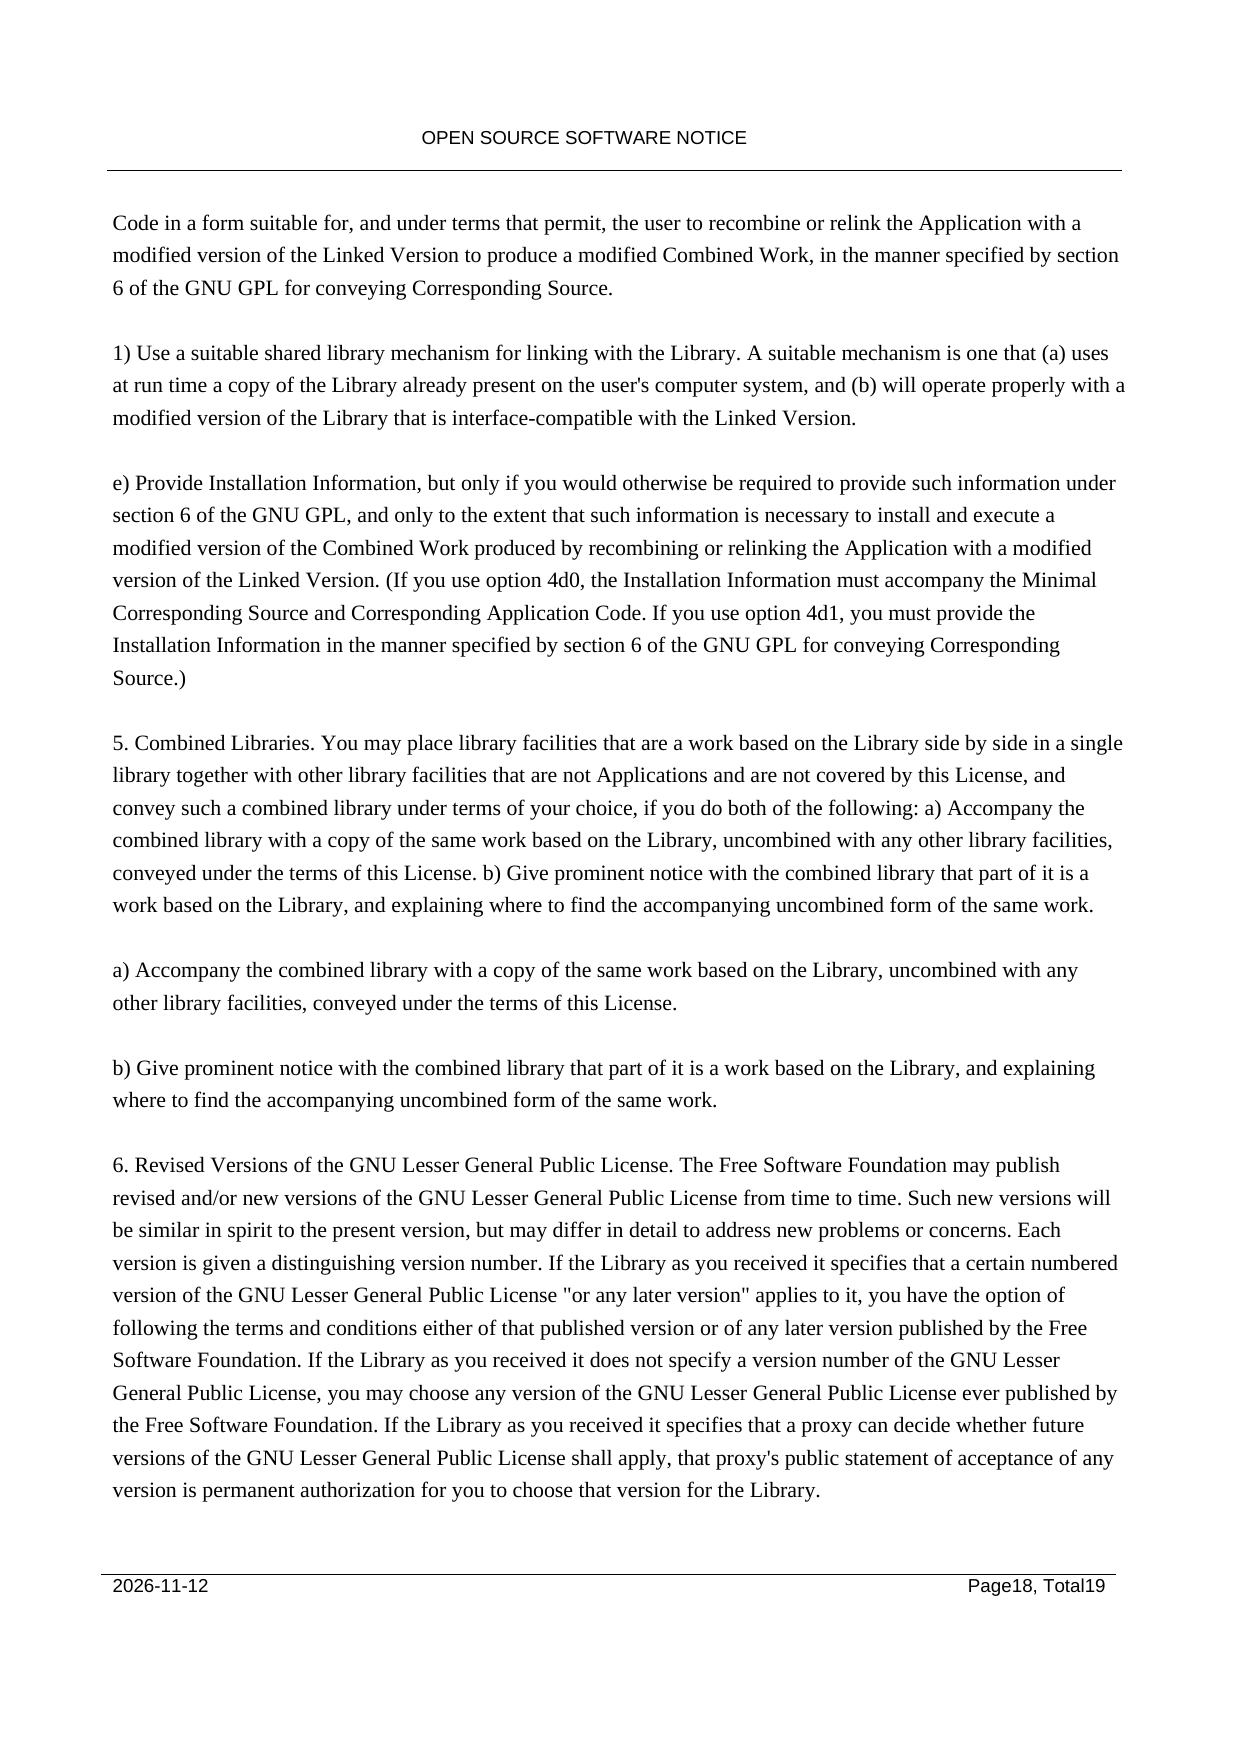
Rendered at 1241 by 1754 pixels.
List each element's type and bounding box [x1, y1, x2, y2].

text [112, 206, 1128, 1539]
